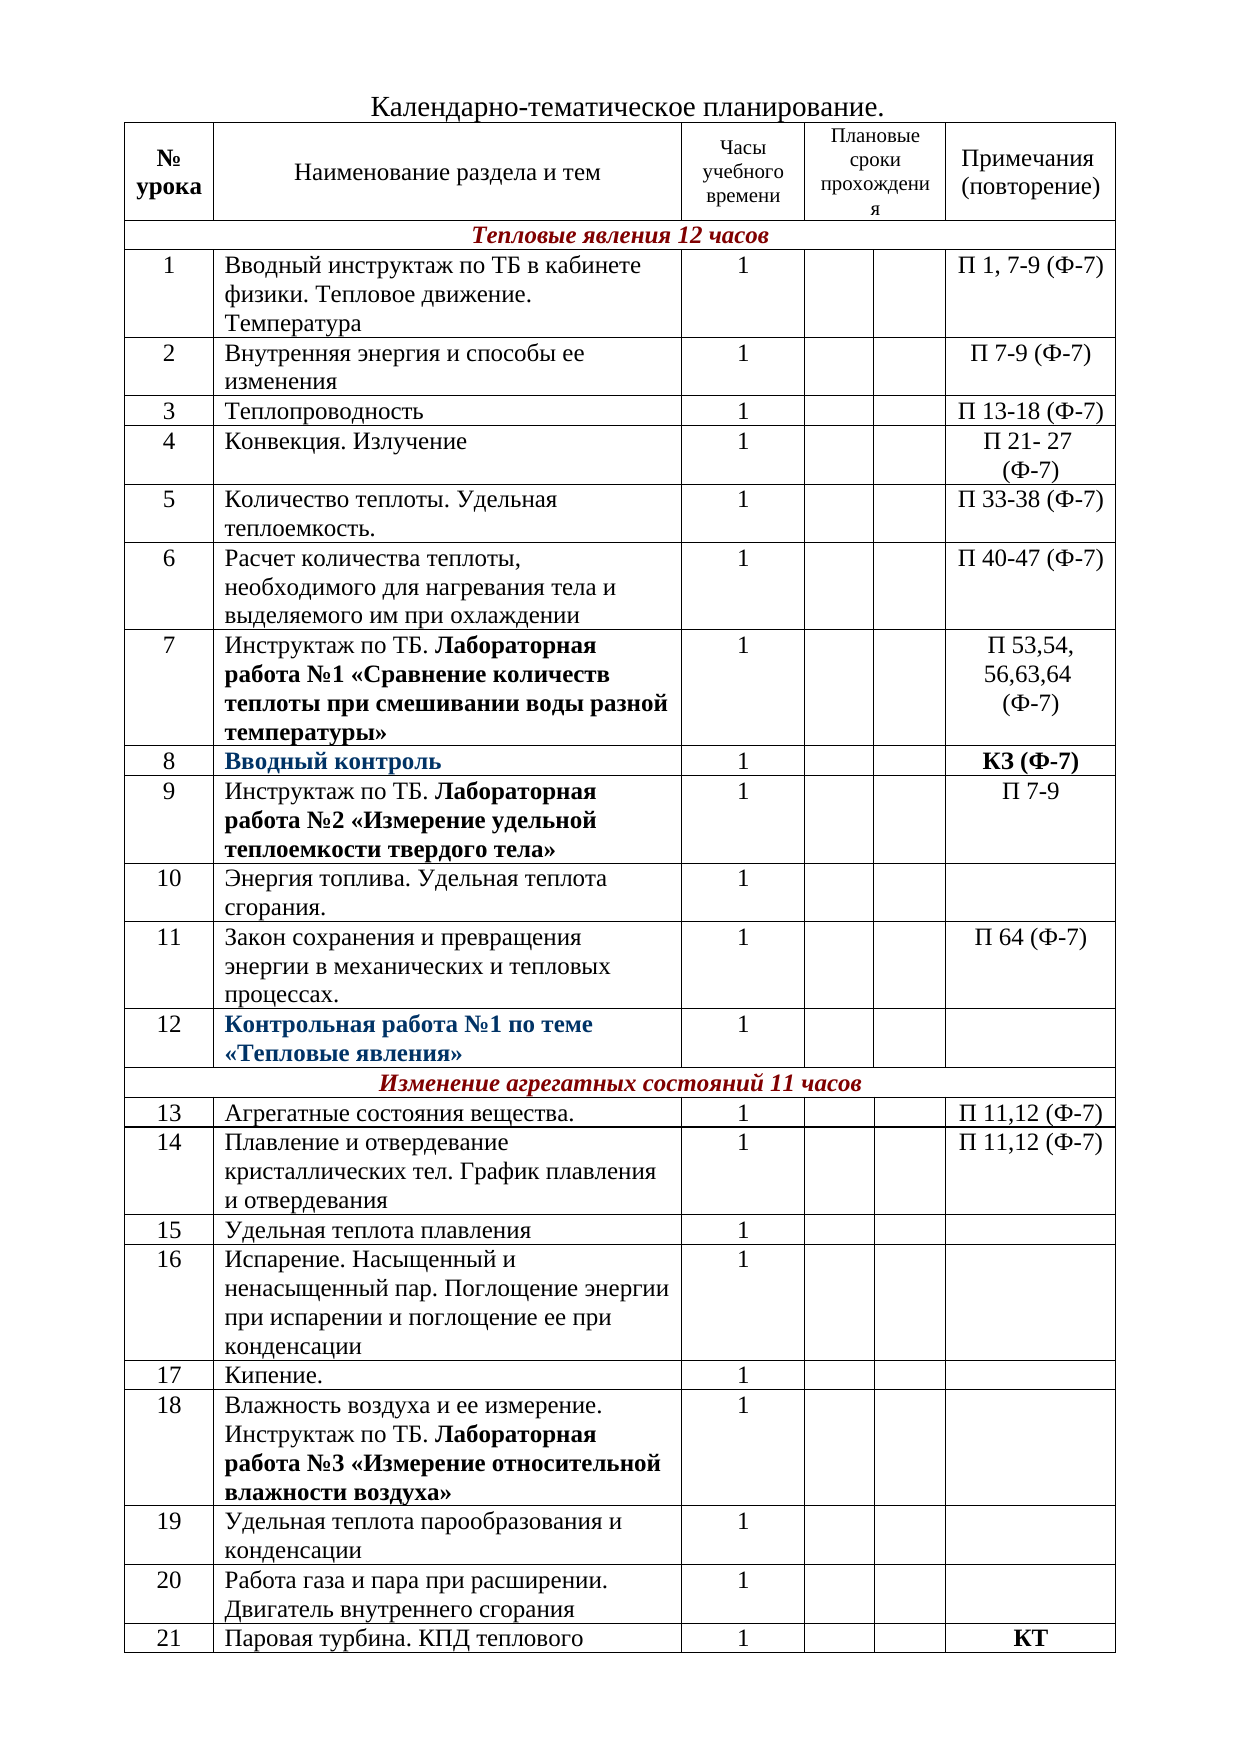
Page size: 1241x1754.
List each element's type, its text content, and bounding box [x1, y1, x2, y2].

table_cell [946, 1245, 1115, 1359]
table_cell [805, 1009, 873, 1067]
table_cell [874, 543, 945, 629]
table_header Часы учебного времени [682, 123, 804, 219]
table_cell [214, 1624, 681, 1652]
table_cell [946, 1215, 1115, 1243]
table_cell [805, 485, 873, 542]
table_cell Теплопроводность [214, 396, 681, 425]
table_cell 10 [125, 864, 213, 921]
table_cell [875, 1565, 945, 1622]
table_cell 1 [682, 396, 804, 425]
table_cell [946, 864, 1115, 921]
table_cell 6 [125, 543, 213, 629]
table_cell [805, 1128, 874, 1214]
table_cell [946, 1506, 1115, 1564]
table_cell Закон сохранения и превращения энергии в механических и тепловых процессах. [214, 922, 681, 1008]
table_cell 5 [125, 485, 213, 542]
table_cell [874, 485, 945, 542]
table_cell [874, 1009, 945, 1067]
table_cell 18 [125, 1390, 213, 1505]
table_cell [875, 1098, 945, 1126]
table_cell 1 [682, 543, 804, 629]
table_cell 8 [125, 746, 213, 775]
table_cell 1 [682, 1128, 804, 1214]
table_cell 1 [682, 922, 804, 1008]
table_cell Контрольная работа №1 по теме «Тепловые явления» [214, 1009, 681, 1067]
table_cell Инструктаж по ТБ. Лабораторная работа №2 «Измерение удельной теплоемкости твердого тела» [214, 776, 681, 862]
table_cell [874, 426, 945, 483]
table_cell Вводный инструктаж по ТБ в кабинете физики. Тепловое движение. Температура [214, 250, 681, 337]
table_cell Количество теплоты. Удельная теплоемкость. [214, 485, 681, 542]
table_cell [805, 1215, 874, 1243]
table_cell Работа газа и пара при расширении. Двигатель внутреннего сгорания [214, 1565, 681, 1622]
table_cell 21 [125, 1624, 213, 1652]
table_cell [875, 1245, 945, 1359]
table_cell [805, 1565, 874, 1622]
table_cell Плавление и отвердевание кристаллических тел. График плавления и отвердевания [214, 1128, 681, 1214]
table_cell 19 [125, 1506, 213, 1564]
table_cell [874, 396, 945, 425]
table_cell [805, 864, 873, 921]
table_cell [805, 630, 873, 745]
table_cell Удельная теплота плавления [214, 1215, 681, 1243]
table_cell [805, 746, 873, 775]
table_cell [805, 1390, 874, 1505]
table_cell 1 [682, 864, 804, 921]
table_cell 1 [682, 1215, 804, 1243]
table_cell П 21- 27 (Ф-7) [946, 426, 1115, 483]
table_cell Вводный контроль [214, 746, 681, 775]
table_cell [874, 338, 945, 395]
table_cell 1 [682, 630, 804, 745]
table_cell 1 [125, 250, 213, 337]
table_cell [805, 1506, 874, 1564]
table_cell П 33-38 (Ф-7) [946, 485, 1115, 542]
table_cell 15 [125, 1215, 213, 1243]
table_cell [875, 1361, 945, 1389]
table_cell Изменение агрегатных состояний 11 часов [125, 1068, 1115, 1097]
table_cell 1 [682, 1009, 804, 1067]
table_cell [946, 1565, 1115, 1622]
table_cell 1 [682, 746, 804, 775]
table_cell [805, 338, 873, 395]
table_cell 11 [125, 922, 213, 1008]
table_cell Конвекция. Излучение [214, 426, 681, 483]
table_cell [874, 746, 945, 775]
table_header Плановые сроки прохождения [805, 123, 945, 219]
table_cell Расчет количества теплоты, необходимого для нагревания тела и выделяемого им при охлаждении [214, 543, 681, 629]
table_cell [805, 396, 873, 425]
table_cell П 7-9 [946, 776, 1115, 862]
table_cell Удельная теплота парообразования и конденсации [214, 1506, 681, 1564]
table_cell КТ [946, 1624, 1115, 1652]
table_cell П 1, 7-9 (Ф-7) [946, 250, 1115, 337]
table_cell [946, 1009, 1115, 1067]
text Календарно-тематическое планирование. [103, 89, 1152, 122]
table_header Примечания (повторение) [946, 123, 1115, 219]
table_cell [875, 1506, 945, 1564]
table_cell 1 [682, 338, 804, 395]
table_cell 13 [125, 1098, 213, 1126]
table_cell 1 [682, 1506, 804, 1564]
table_cell 1 [682, 1624, 804, 1652]
table_cell [805, 426, 873, 483]
table_cell 12 [125, 1009, 213, 1067]
table_cell [805, 1245, 874, 1359]
table_cell Тепловые явления 12 часов [125, 221, 1115, 249]
table_cell [875, 1128, 945, 1214]
table_cell [946, 1390, 1115, 1505]
table_cell [805, 1098, 874, 1126]
table_cell [874, 250, 945, 337]
table_cell 1 [682, 250, 804, 337]
table_cell 1 [682, 1565, 804, 1622]
table_cell 1 [682, 1390, 804, 1505]
table_cell 1 [682, 426, 804, 483]
table_cell П 64 (Ф-7) [946, 922, 1115, 1008]
table_cell [946, 1361, 1115, 1389]
table_cell 17 [125, 1361, 213, 1389]
table_cell 4 [125, 426, 213, 483]
table_cell 9 [125, 776, 213, 862]
table_header № урока [125, 123, 213, 219]
table_cell 1 [682, 1245, 804, 1359]
table_cell [874, 776, 945, 862]
table_cell [874, 864, 945, 921]
table_cell [875, 1390, 945, 1505]
table_cell П 11,12 (Ф-7) [946, 1098, 1115, 1126]
table_cell П 53,54, 56,63,64 (Ф-7) [946, 630, 1115, 745]
table_cell [805, 1624, 874, 1652]
table_cell 2 [125, 338, 213, 395]
table_cell [874, 630, 945, 745]
table_cell 7 [125, 630, 213, 745]
table_cell П 11,12 (Ф-7) [946, 1128, 1115, 1214]
table_cell 16 [125, 1245, 213, 1359]
table_cell [805, 776, 873, 862]
table_cell [805, 250, 873, 337]
table_cell П 7-9 (Ф-7) [946, 338, 1115, 395]
table_cell Инструктаж по ТБ. Лабораторная работа №1 «Сравнение количеств теплоты при смешивании воды разной температуры» [214, 630, 681, 745]
table_cell Энергия топлива. Удельная теплота сгорания. [214, 864, 681, 921]
table_header Наименование раздела и тем [214, 123, 681, 219]
table_cell Испарение. Насыщенный и ненасыщенный пар. Поглощение энергии при испарении и поглощение ее при конденсации [214, 1245, 681, 1359]
table_cell 3 [125, 396, 213, 425]
table_cell [875, 1624, 945, 1652]
table_cell [805, 1361, 874, 1389]
table_cell [805, 922, 873, 1008]
table_cell 20 [125, 1565, 213, 1622]
table_cell П 40-47 (Ф-7) [946, 543, 1115, 629]
table_cell Кипение. [214, 1361, 681, 1389]
table_cell КЗ (Ф-7) [946, 746, 1115, 775]
table_cell 1 [682, 485, 804, 542]
table_cell 1 [682, 776, 804, 862]
table_cell [805, 543, 873, 629]
table_cell [874, 922, 945, 1008]
table_cell 1 [682, 1098, 804, 1126]
table_cell П 13-18 (Ф-7) [946, 396, 1115, 425]
table_cell Влажность воздуха и ее измерение. Инструктаж по ТБ. Лабораторная работа №3 «Измерение относительной влажности воздуха» [214, 1390, 681, 1505]
table_cell [875, 1215, 945, 1243]
table_cell Агрегатные состояния вещества. [214, 1098, 681, 1126]
table_cell 1 [682, 1361, 804, 1389]
table_cell Внутренняя энергия и способы ее изменения [214, 338, 681, 395]
table_cell 14 [125, 1128, 213, 1214]
